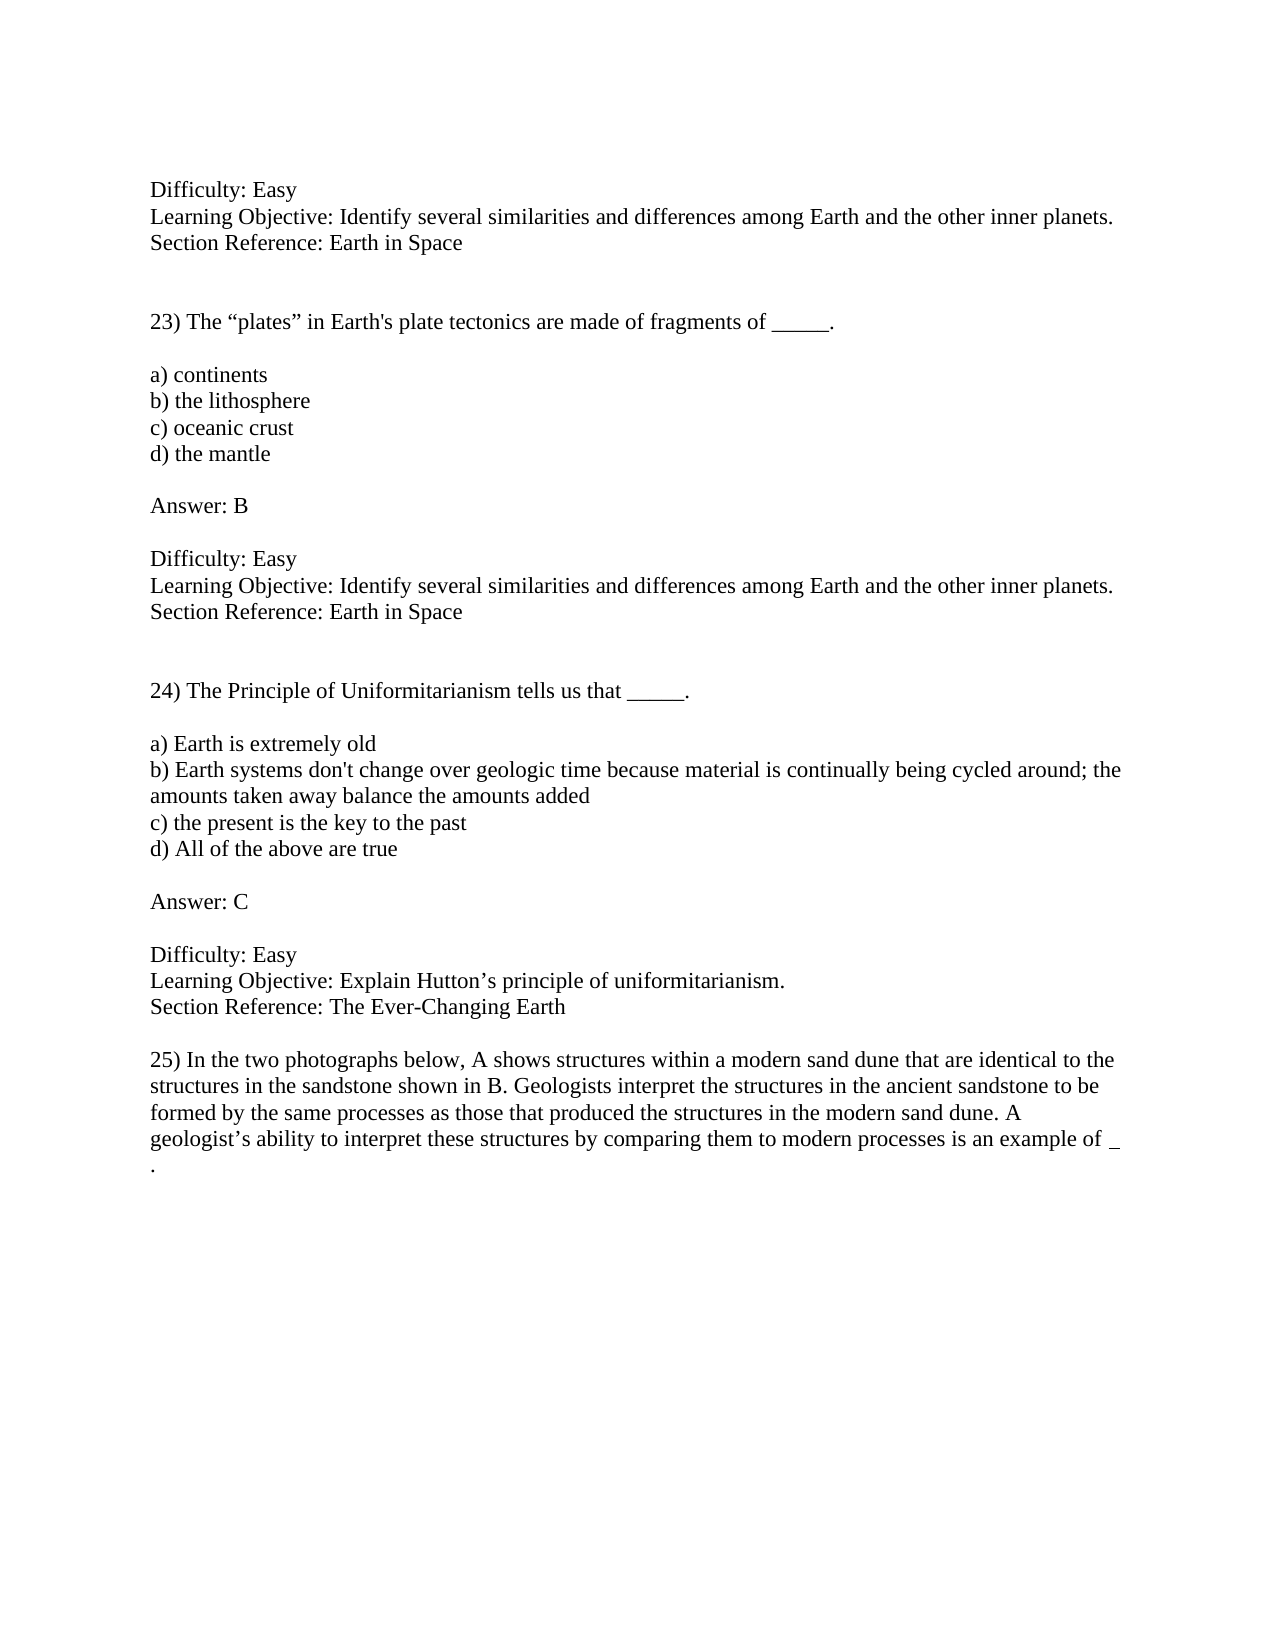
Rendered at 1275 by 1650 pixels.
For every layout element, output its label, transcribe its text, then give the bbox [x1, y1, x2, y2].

text 24) The Principle of Uniformitarianism tells us that _____. [150, 677, 1125, 703]
text d) the mantle [150, 440, 1125, 466]
text Section Reference: The Ever-Changing Earth [150, 993, 1125, 1020]
text d) All of the above are true [150, 835, 1125, 862]
text Answer: B [150, 493, 1125, 519]
text Learning Objective: Identify several similarities and differences among Earth and the other inner planets. [150, 203, 1125, 229]
text Difficulty: Easy [150, 176, 1125, 203]
text Answer: C [150, 888, 1125, 914]
text Learning Objective: Identify several similarities and differences among Earth and the other inner planets. Section Reference: Earth in Space [150, 572, 1125, 624]
text b) Earth systems don't change over geologic time because material is continually being cycled around; the amounts taken away balance the amounts added [150, 756, 1125, 809]
text b) the lithosphere [150, 387, 1125, 413]
text Difficulty: Easy [150, 545, 1125, 572]
text Difficulty: Easy [150, 941, 1125, 967]
text c) oceanic crust [150, 413, 1125, 440]
text c) the present is the key to the past [150, 809, 1125, 835]
text Learning Objective: Explain Hutton’s principle of uniformitarianism. [150, 967, 1125, 993]
text Section Reference: Earth in Space [150, 229, 1125, 255]
text 25) In the two photographs below, A shows structures within a modern sand dune that are identical to the structures in the sandstone shown in B. Geologists interpret the structures in the ancient sandstone to be formed by the same processes as those that produced the structures in the modern sand dune. A geologist’s ability to interpret these structures by comparing them to modern processes is an example of . [150, 1046, 1125, 1178]
text 23) The “plates” in Earth's plate tectonics are made of fragments of _____. [150, 308, 1125, 334]
text a) Earth is extremely old [150, 730, 1125, 756]
text a) continents [150, 361, 1125, 387]
